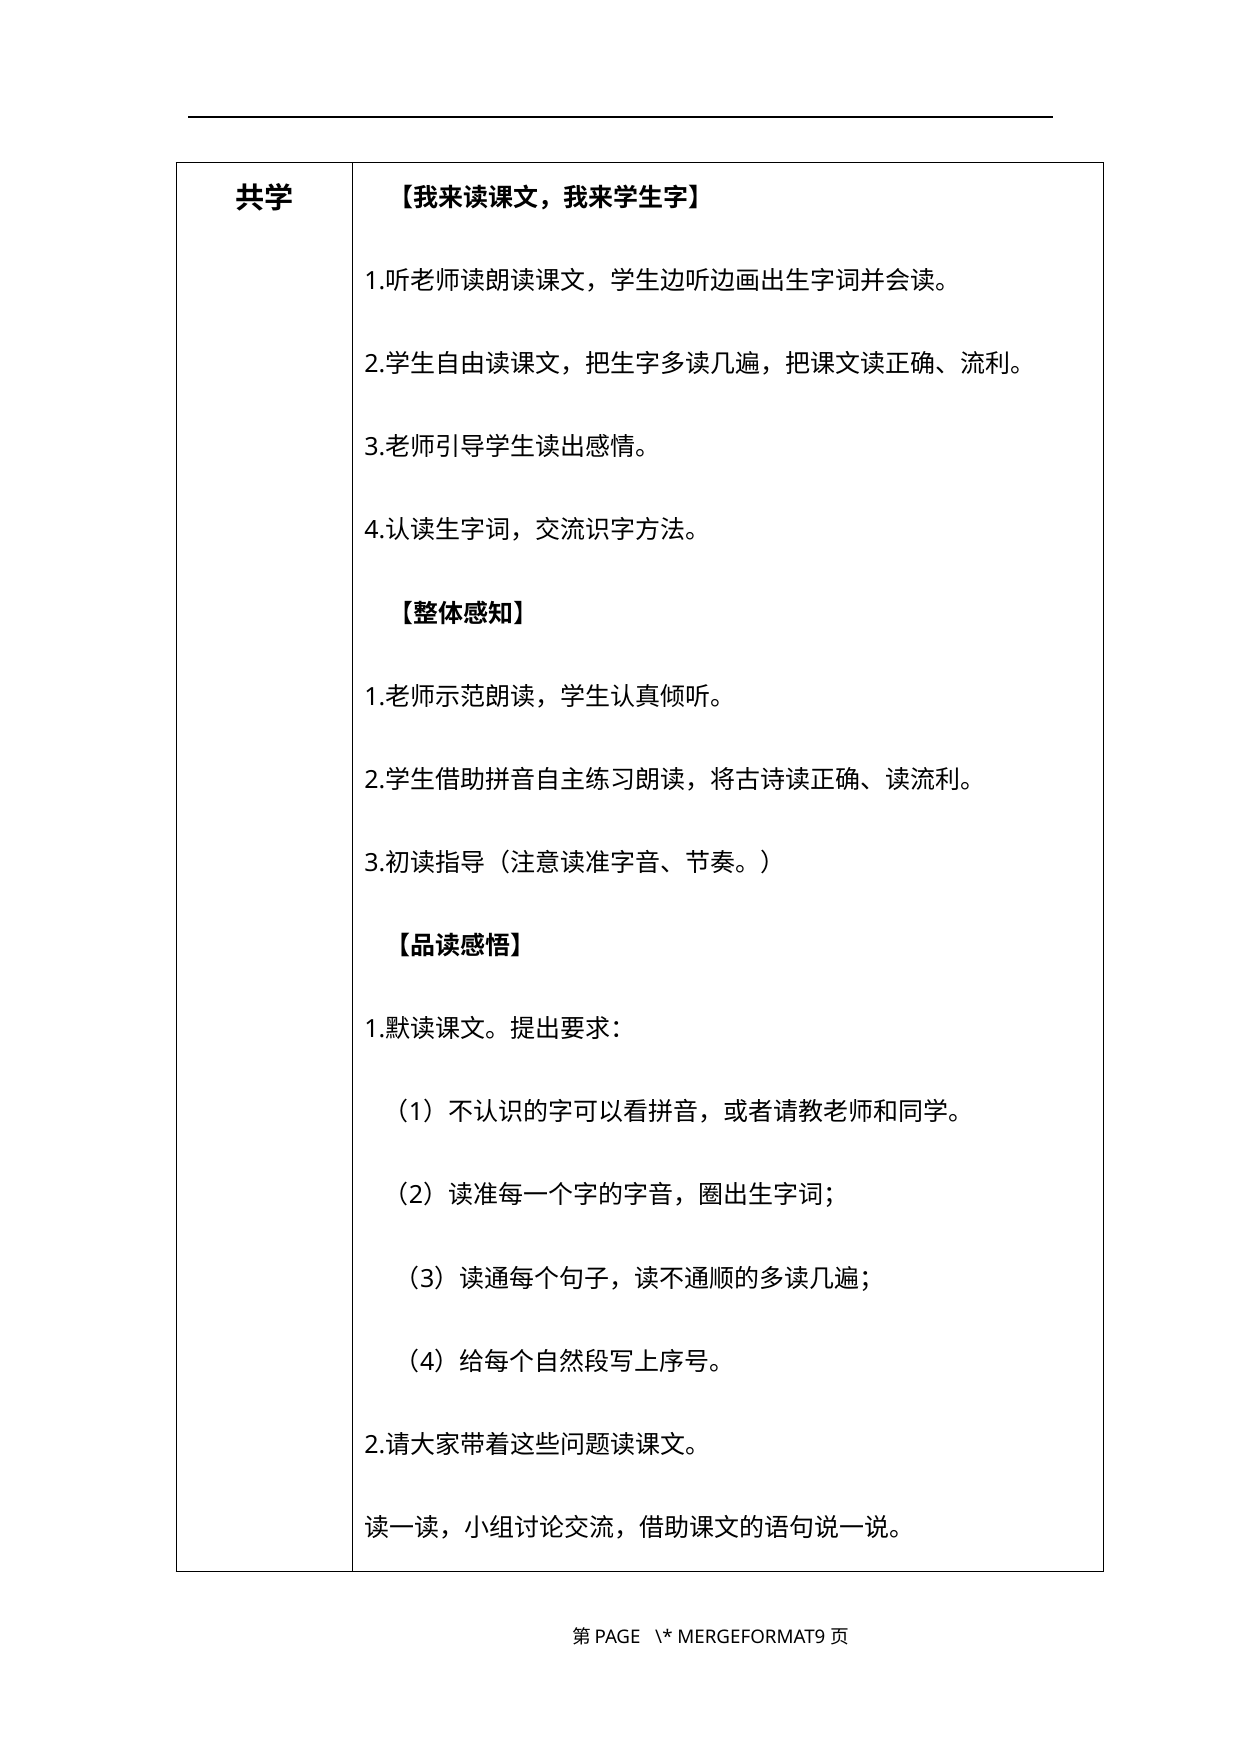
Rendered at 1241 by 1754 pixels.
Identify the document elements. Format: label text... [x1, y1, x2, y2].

table_cell 共学 [177, 163, 352, 1571]
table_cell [353, 163, 1103, 1571]
